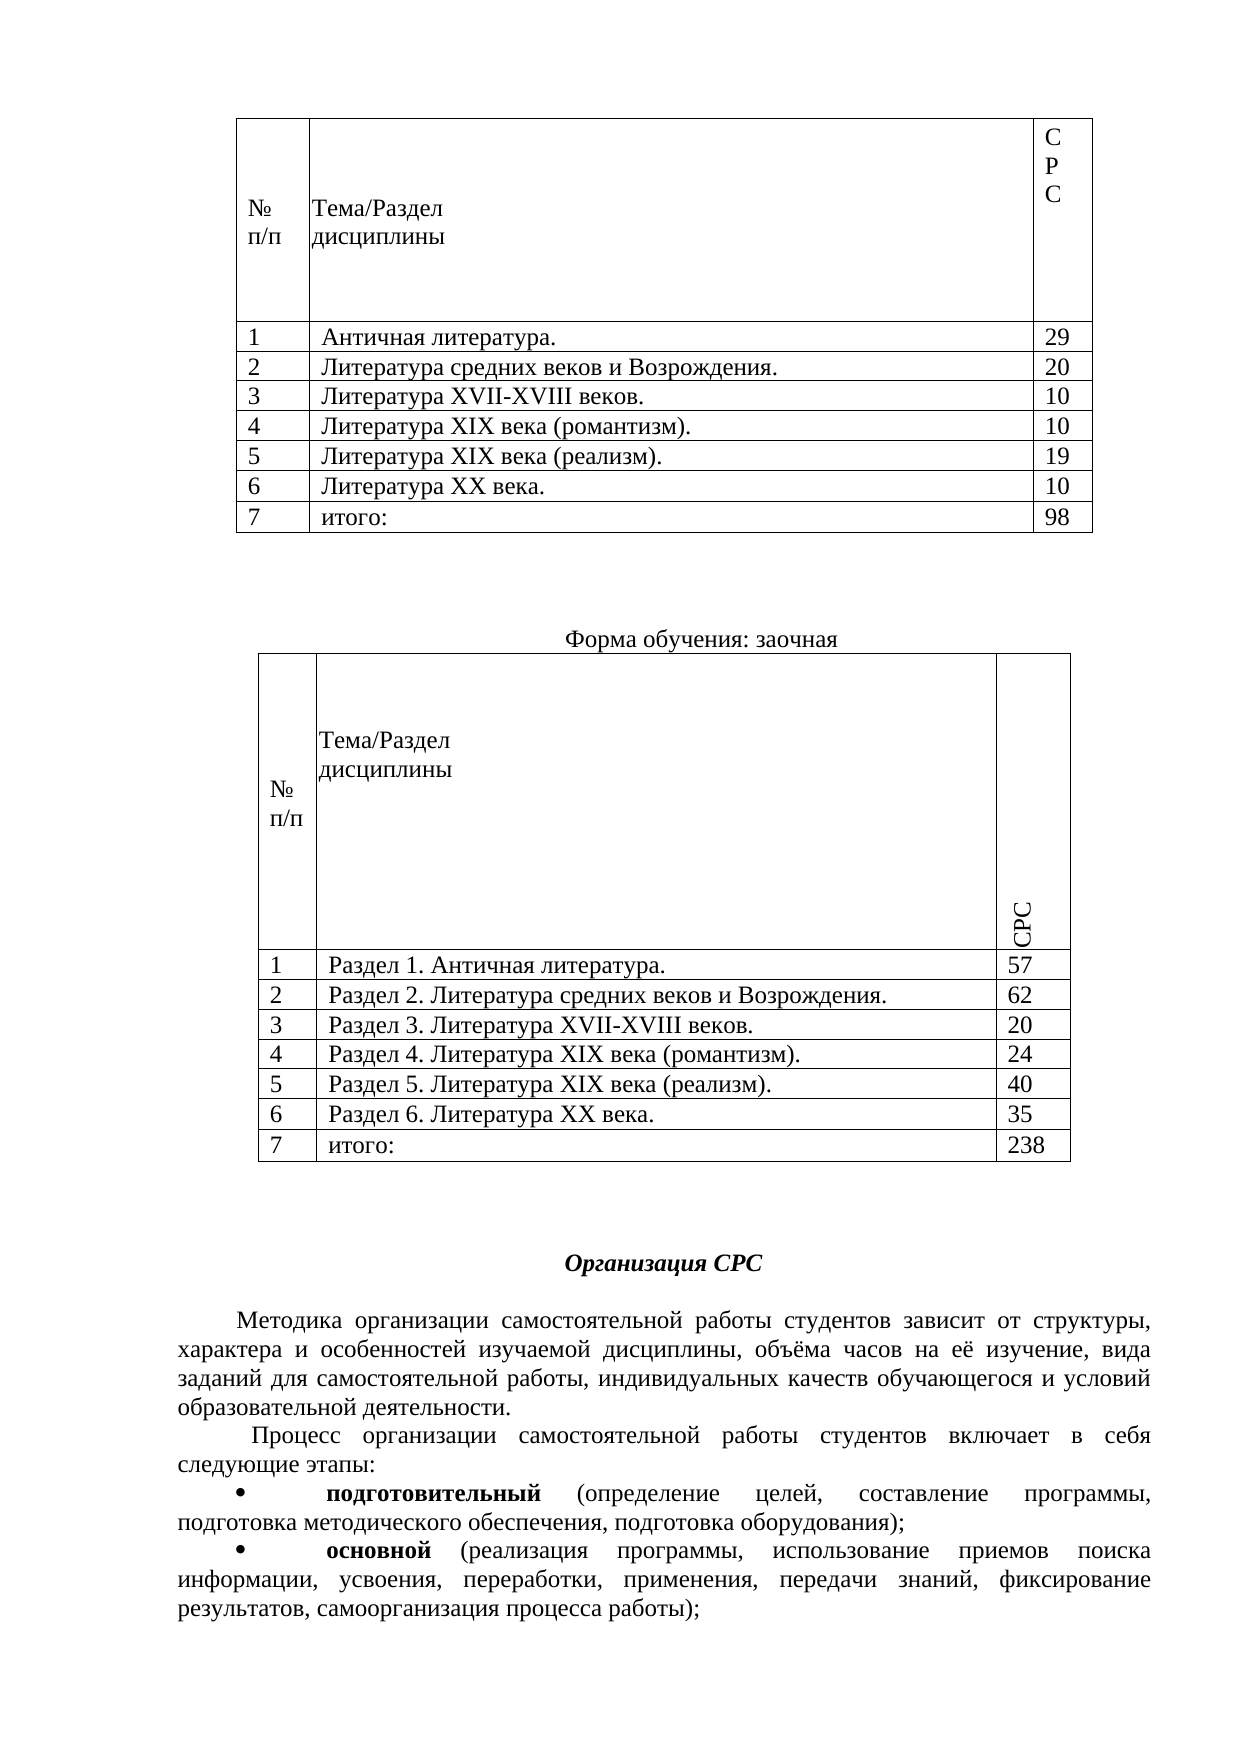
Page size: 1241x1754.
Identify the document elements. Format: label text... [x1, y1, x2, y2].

table_cell 4 [259, 1040, 316, 1068]
table_cell Раздел 6. Литература ХХ века. [317, 1099, 996, 1129]
table_cell Литература XIX века (реализм). [310, 441, 1033, 470]
text Организация СРС [177, 1248, 1152, 1277]
list подготовительный (определение целей, составление программы, подготовка методического обеспечения, подготовка оборудования); [177, 1478, 1152, 1535]
table_cell 10 [1034, 411, 1092, 440]
table_cell 20 [1034, 352, 1092, 380]
table_cell 7 [237, 502, 309, 532]
table_cell Раздел 3. Литература XVII-XVIII веков. [317, 1010, 996, 1038]
table_cell Раздел 2. Литература средних веков и Возрождения. [317, 980, 996, 1009]
table_cell 10 [1034, 471, 1092, 501]
table_cell Литература ХХ века. [310, 471, 1033, 501]
text Форма обучения: заочная [251, 624, 1152, 653]
table_header № п/п [259, 654, 316, 949]
table_cell итого: [310, 502, 1033, 532]
list основной (реализация программы, использование приемов поиска информации, усвоения, переработки, применения, передачи знаний, фиксирование результатов, самоорганизация процесса работы); [177, 1535, 1152, 1622]
table_cell 4 [237, 411, 309, 440]
table_header № п/п [237, 119, 309, 321]
table_cell 29 [1034, 322, 1092, 351]
table_cell 3 [259, 1010, 316, 1038]
table_cell 2 [237, 352, 309, 380]
table_cell 1 [259, 950, 316, 979]
table_header Тема/Раздел дисциплины [310, 119, 1033, 321]
table_cell 5 [237, 441, 309, 470]
table_cell 1 [237, 322, 309, 351]
table_cell Античная литература. [310, 322, 1033, 351]
table_cell 5 [259, 1069, 316, 1098]
table_cell Раздел 5. Литература XIX века (реализм). [317, 1069, 996, 1098]
table_cell 35 [997, 1099, 1070, 1129]
table_cell 3 [237, 381, 309, 410]
table_header Тема/Раздел дисциплины [317, 654, 996, 949]
table_cell 19 [1034, 441, 1092, 470]
table_cell Раздел 4. Литература XIX века (романтизм). [317, 1040, 996, 1068]
table_cell Литература XVII-XVIII веков. [310, 381, 1033, 410]
table_cell 10 [1034, 381, 1092, 410]
table_cell 6 [237, 471, 309, 501]
table_cell Литература средних веков и Возрождения. [310, 352, 1033, 380]
table_header [997, 654, 1070, 789]
text Процесс организации самостоятельной работы студентов включает в себя следующие этапы: [177, 1420, 1152, 1478]
table_cell 24 [997, 1040, 1070, 1068]
table_cell Литература XIX века (романтизм). [310, 411, 1033, 440]
table_cell итого: [317, 1130, 996, 1161]
text Методика организации самостоятельной работы студентов зависит от структуры, характера и особенностей изучаемой дисциплины, объёма часов на её изучение, вида заданий для самостоятельной работы, индивидуальных качеств обучающегося и условий образовательной деятельности. [177, 1305, 1152, 1420]
table_cell 57 [997, 950, 1070, 979]
table_cell СРС [997, 789, 1070, 949]
table_cell Раздел 1. Античная литература. [317, 950, 996, 979]
table_cell 2 [259, 980, 316, 1009]
table_cell 20 [997, 1010, 1070, 1038]
table_cell 7 [259, 1130, 316, 1161]
table_cell 40 [997, 1069, 1070, 1098]
table_cell 98 [1034, 502, 1092, 532]
table_header СРС [1034, 119, 1092, 321]
table_cell 238 [997, 1130, 1070, 1161]
table_cell 6 [259, 1099, 316, 1129]
table_cell 62 [997, 980, 1070, 1009]
